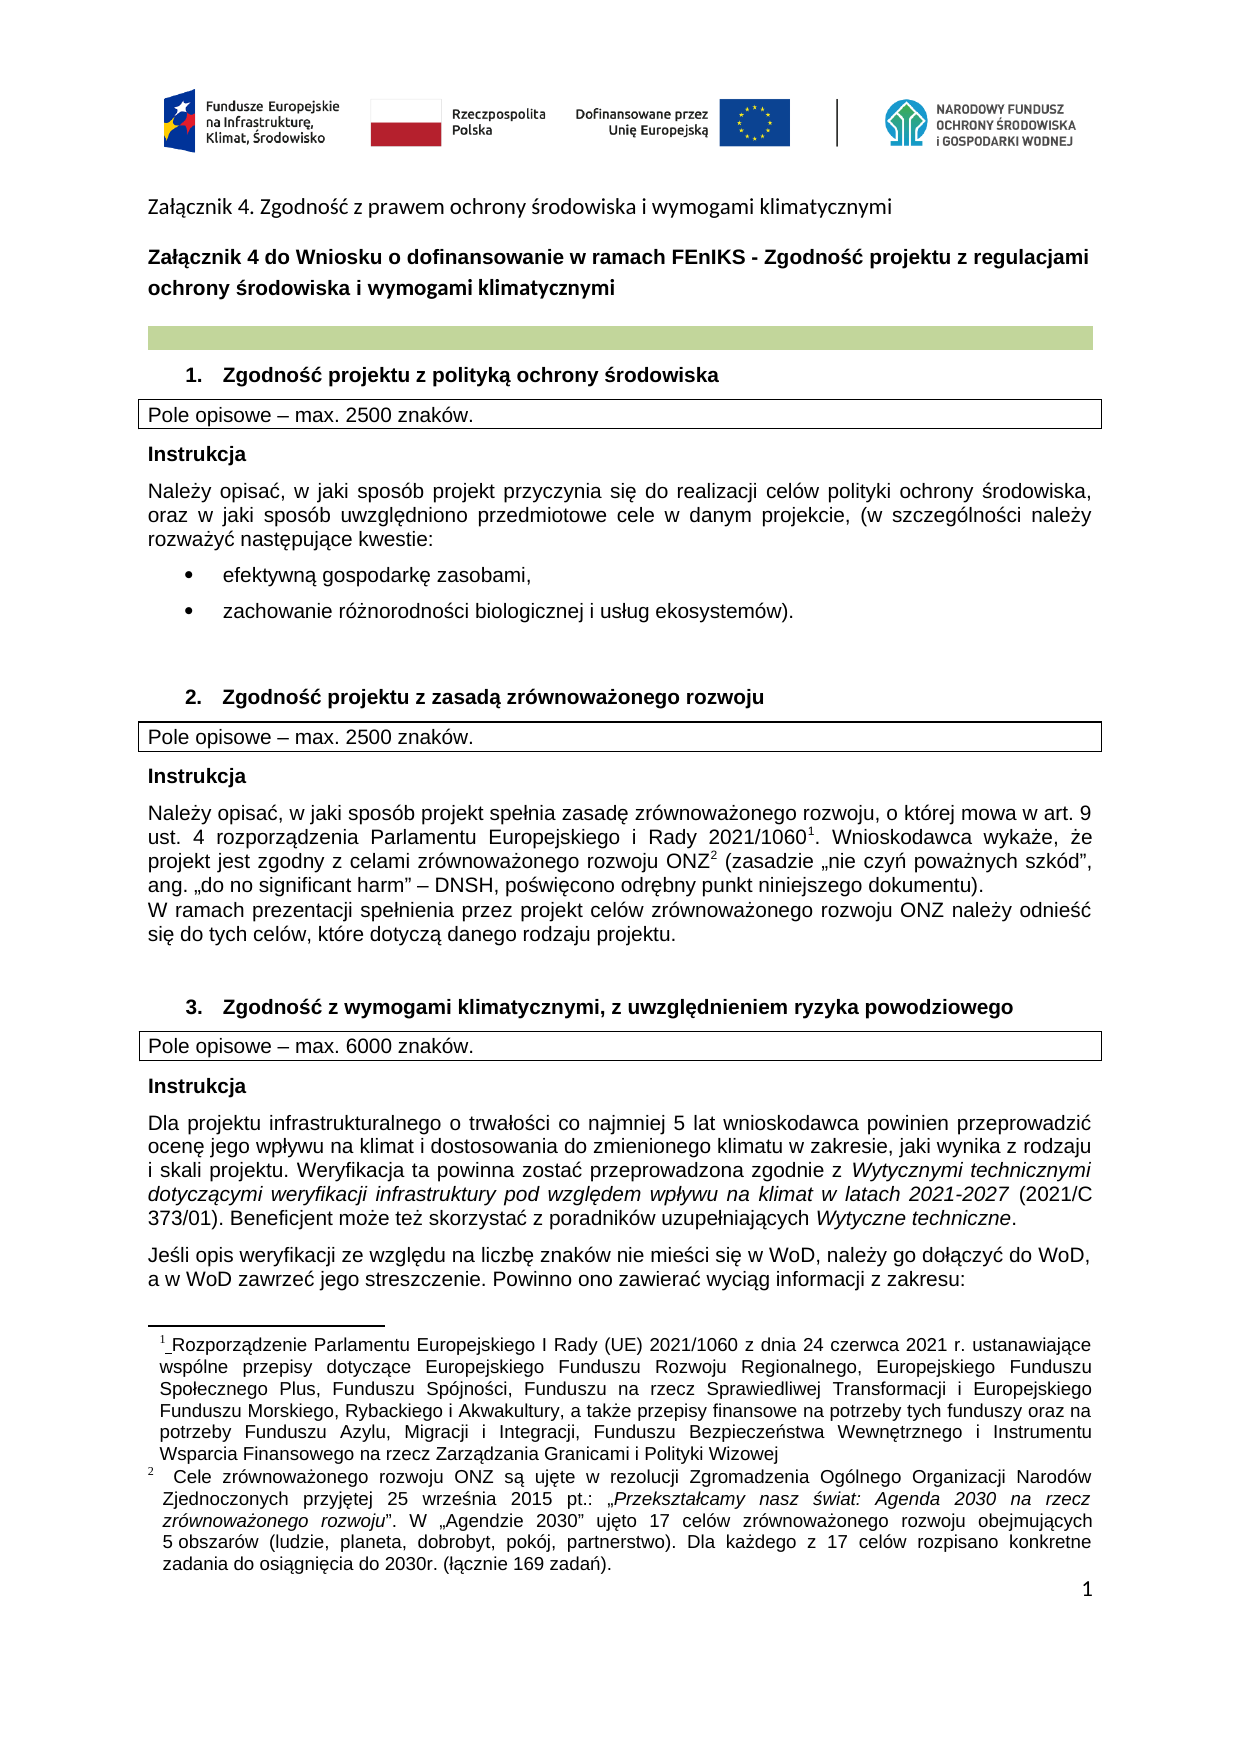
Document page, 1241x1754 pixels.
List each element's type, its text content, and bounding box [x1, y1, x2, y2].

text Załącznik 4 do Wniosku o dofinansowanie w ramach FEnIKS - Zgodność projektu z regulacjami ochrony środowiska i wymogami klimatycznymi [148, 245, 1093, 301]
list Zgodność projektu z zasadą zrównoważonego rozwoju [185, 685, 1093, 709]
text Pole opisowe – max. 2500 znaków. [139, 400, 1101, 428]
text Należy opisać, w jaki sposób projekt spełnia zasadę zrównoważonego rozwoju, o której mowa w art. 9 ust. 4 rozporządzenia Parlamentu Europejskiego i Rady 2021/1060. Wnioskodawca wykaże, że projekt jest zgodny z celami zrównoważonego rozwoju ONZ (zasadzie „nie czyń poważnych szkód”, ang. „do no significant harm” – DNSH, poświęcono odrębny punkt niniejszego dokumentu). [148, 801, 1093, 898]
text Dla projektu infrastrukturalnego o trwałości co najmniej 5 lat wnioskodawca powinien przeprowadzić ocenę jego wpływu na klimat i dostosowania do zmienionego klimatu w zakresie, jaki wynika z rodzaju i skali projektu. Weryfikacja ta powinna zostać przeprowadzona zgodnie z Wytycznymi technicznymi dotyczącymi weryfikacji infrastruktury pod względem wpływu na klimat w latach 2021-2027 (2021/C 373/01). Beneficjent może też skorzystać z poradników uzupełniających Wytyczne techniczne. [148, 1110, 1093, 1230]
text Instrukcja [148, 442, 1093, 466]
list Zgodność projektu z polityką ochrony środowiska [185, 363, 1093, 387]
text Należy opisać, w jaki sposób projekt przyczynia się do realizacji celów polityki ochrony środowiska, oraz w jaki sposób uwzględniono przedmiotowe cele w danym projekcie, (w szczególności należy rozważyć następujące kwestie: [148, 478, 1093, 550]
text Jeśli opis weryfikacji ze względu na liczbę znaków nie mieści się w WoD, należy go dołączyć do WoD, a w WoD zawrzeć jego streszczenie. Powinno ono zawierać wyciąg informacji z zakresu: [148, 1243, 1093, 1291]
list efektywną gospodarkę zasobami, [185, 563, 1093, 587]
list zachowanie różnorodności biologicznej i usług ekosystemów). [185, 599, 1093, 623]
text Instrukcja [148, 1074, 1093, 1098]
text Instrukcja [148, 764, 1093, 788]
list Zgodność z wymogami klimatycznymi, z uwzględnieniem ryzyka powodziowego [185, 995, 1093, 1019]
picture [147, 73, 1092, 168]
text W ramach prezentacji spełnienia przez projekt celów zrównoważonego rozwoju ONZ należy odnieść się do tych celów, które dotyczą danego rodzaju projektu. [148, 898, 1093, 946]
text Pole opisowe – max. 6000 znaków. [140, 1032, 1101, 1060]
text Pole opisowe – max. 2500 znaków. [139, 723, 1101, 751]
